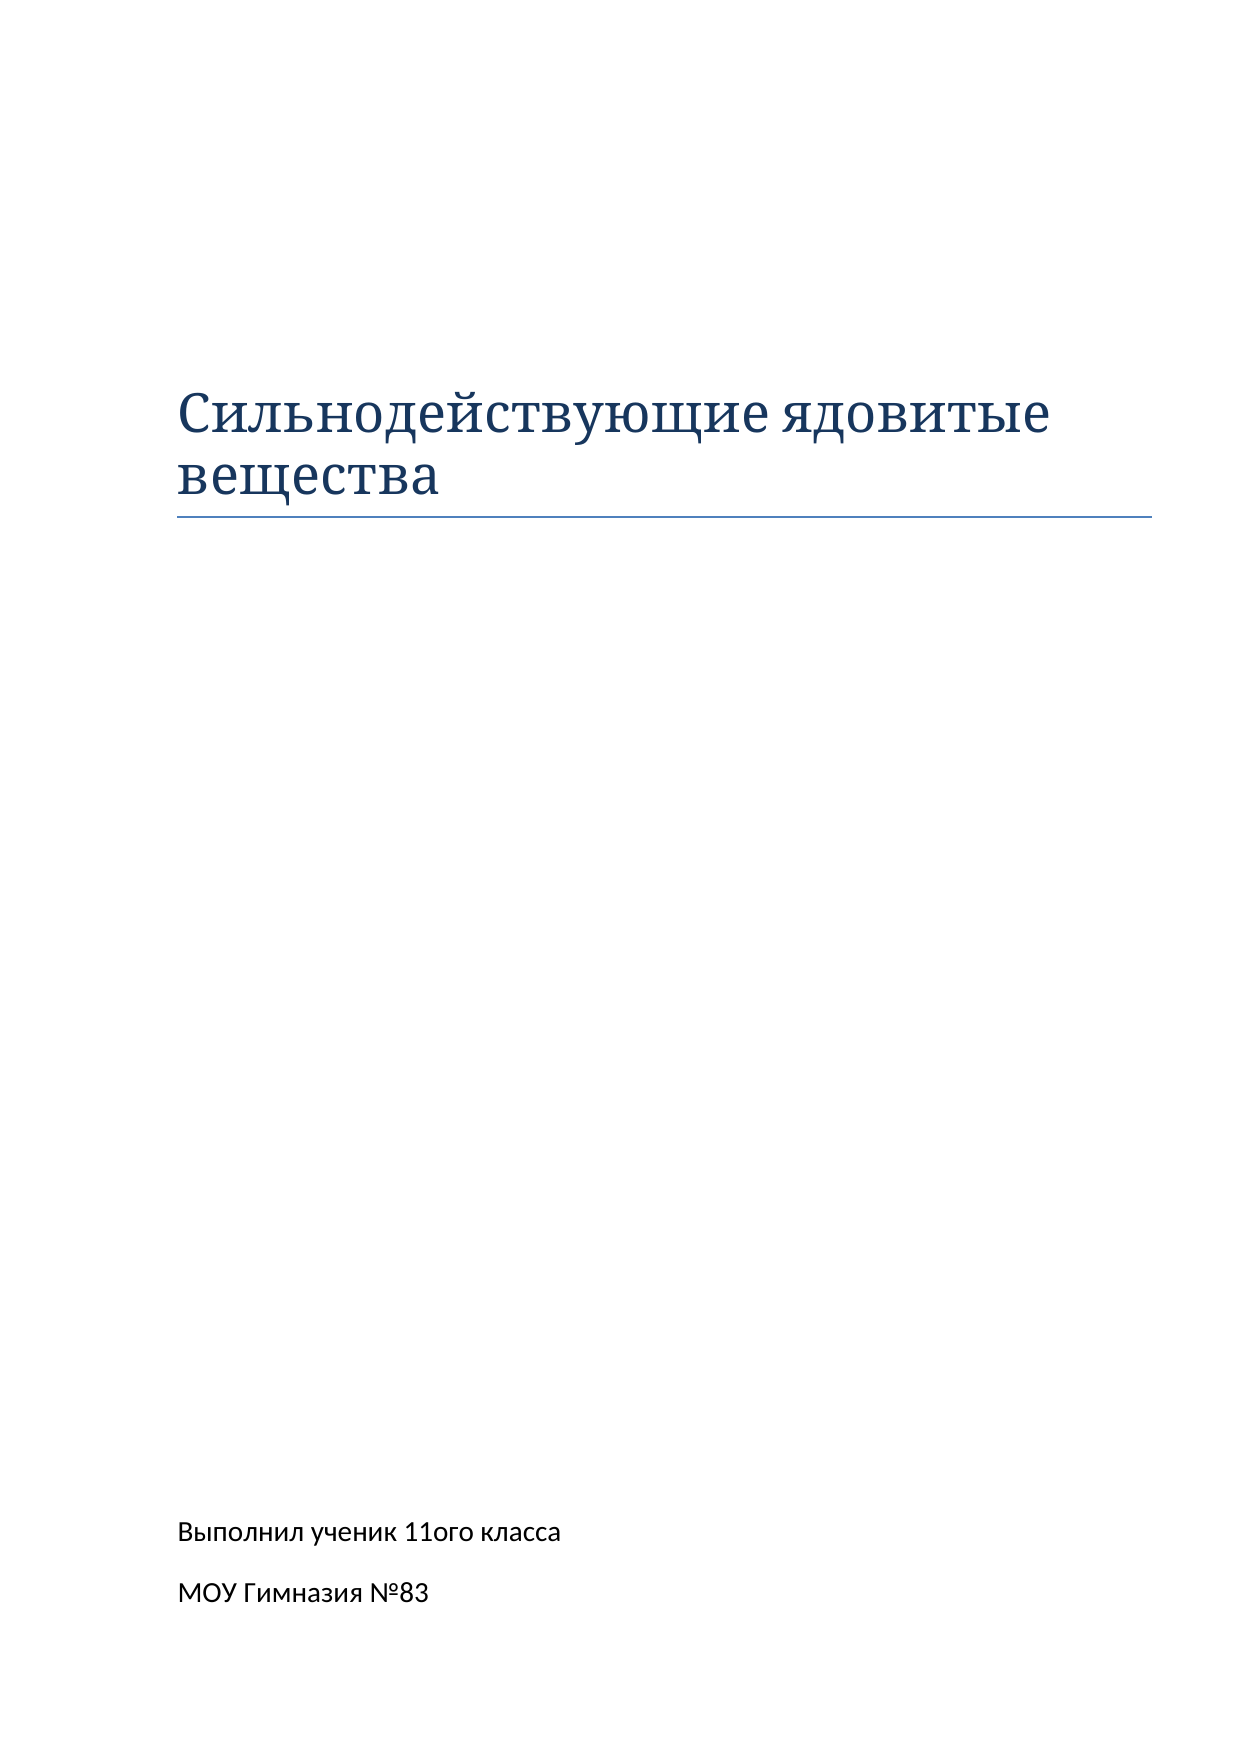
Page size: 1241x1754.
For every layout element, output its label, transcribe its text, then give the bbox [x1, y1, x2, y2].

text Выполнил ученик 11ого класса [177, 1513, 1152, 1548]
text МОУ Гимназия №83 [177, 1574, 1152, 1610]
title Сильнодействующие ядовитые вещества [177, 383, 1152, 516]
